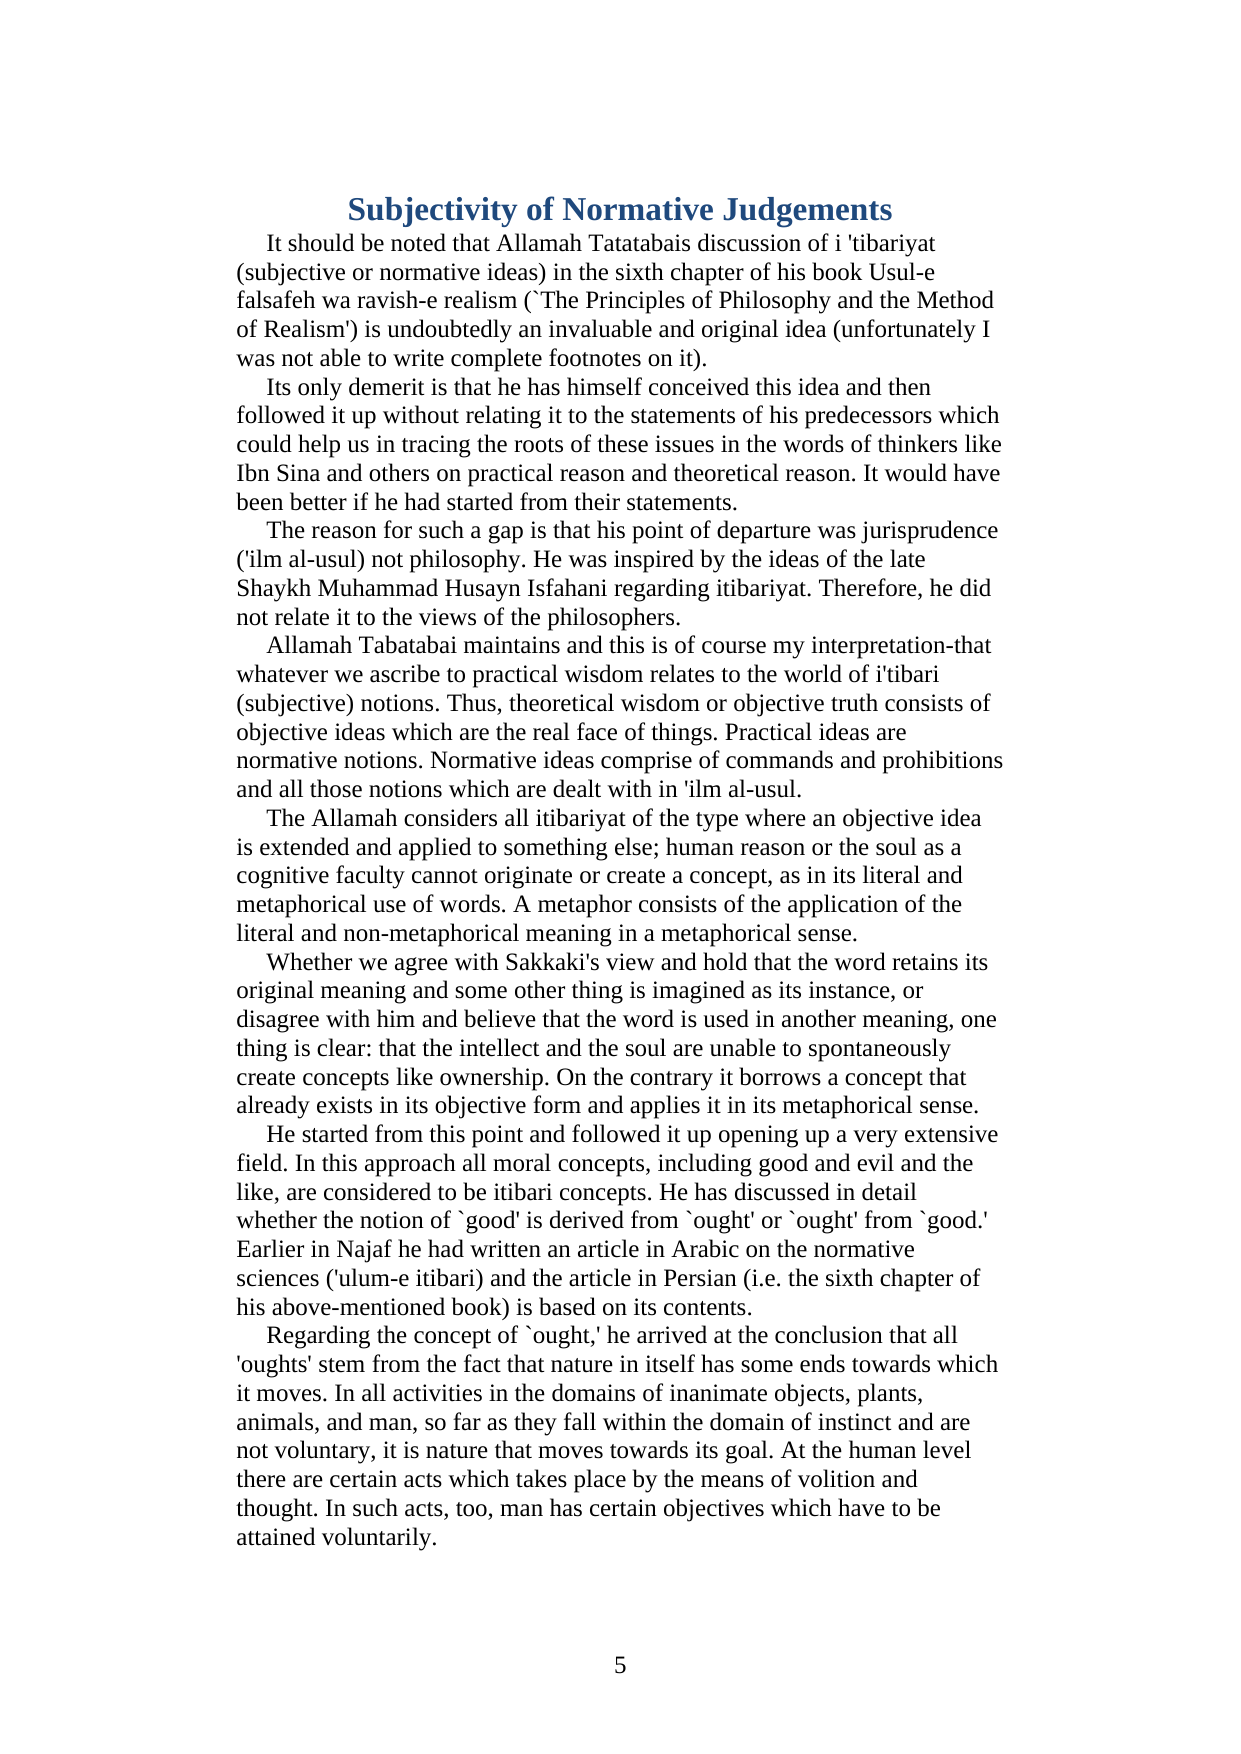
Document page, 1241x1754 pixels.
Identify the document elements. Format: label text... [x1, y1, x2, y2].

text It should be noted that Allamah Tatatabais discussion of i 'tibariyat (subjective or normative ideas) in the sixth chapter of his book Usul-e falsafeh wa ravish-e realism (`The Principles of Philosophy and the Method of Realism') is undoubtedly an invaluable and original idea (unfortunately I was not able to write complete footnotes on it). [236, 228, 1004, 372]
subtitle Subjectivity of Normative Judgements [236, 190, 1004, 228]
text The reason for such a gap is that his point of departure was jurisprudence ('ilm al-usul) not philosophy. He was inspired by the ideas of the late Shaykh Muhammad Husayn Isfahani regarding itibariyat. Therefore, he did not relate it to the views of the philosophers. [236, 516, 1004, 631]
text He started from this point and followed it up opening up a very extensive field. In this approach all moral concepts, including good and evil and the like, are considered to be itibari concepts. He has discussed in detail whether the notion of `good' is derived from `ought' or `ought' from `good.' Earlier in Najaf he had written an article in Arabic on the normative sciences ('ulum-e itibari) and the article in Persian (i.e. the sixth chapter of his above-mentioned book) is based on its contents. [236, 1119, 1004, 1321]
text Regarding the concept of `ought,' he arrived at the conclusion that all 'oughts' stem from the fact that nature in itself has some ends towards which it moves. In all activities in the domains of inanimate objects, plants, animals, and man, so far as they fall within the domain of instinct and are not voluntary, it is nature that moves towards its goal. At the human level there are certain acts which takes place by the means of volition and thought. In such acts, too, man has certain objectives which have to be attained voluntarily. [236, 1321, 1004, 1551]
text Whether we agree with Sakkaki's view and hold that the word retains its original meaning and some other thing is imagined as its instance, or disagree with him and believe that the word is used in another meaning, one thing is clear: that the intellect and the soul are unable to spontaneously create concepts like ownership. On the contrary it borrows a concept that already exists in its objective form and applies it in its metaphorical sense. [236, 947, 1004, 1119]
text Allamah Tabatabai maintains and this is of course my interpretation-that whatever we ascribe to practical wisdom relates to the world of i'tibari (subjective) notions. Thus, theoretical wisdom or objective truth consists of objective ideas which are the real face of things. Practical ideas are normative notions. Normative ideas comprise of commands and prohibitions and all those notions which are dealt with in 'ilm al-usul. [236, 631, 1004, 803]
text Its only demerit is that he has himself conceived this idea and then followed it up without relating it to the statements of his predecessors which could help us in tracing the roots of these issues in the words of thinkers like Ibn Sina and others on practical reason and theoretical reason. It would have been better if he had started from their statements. [236, 372, 1004, 516]
text The Allamah considers all itibariyat of the type where an objective idea is extended and applied to something else; human reason or the soul as a cognitive faculty cannot originate or create a concept, as in its literal and metaphorical use of words. A metaphor consists of the application of the literal and non-metaphorical meaning in a metaphorical sense. [236, 803, 1004, 947]
